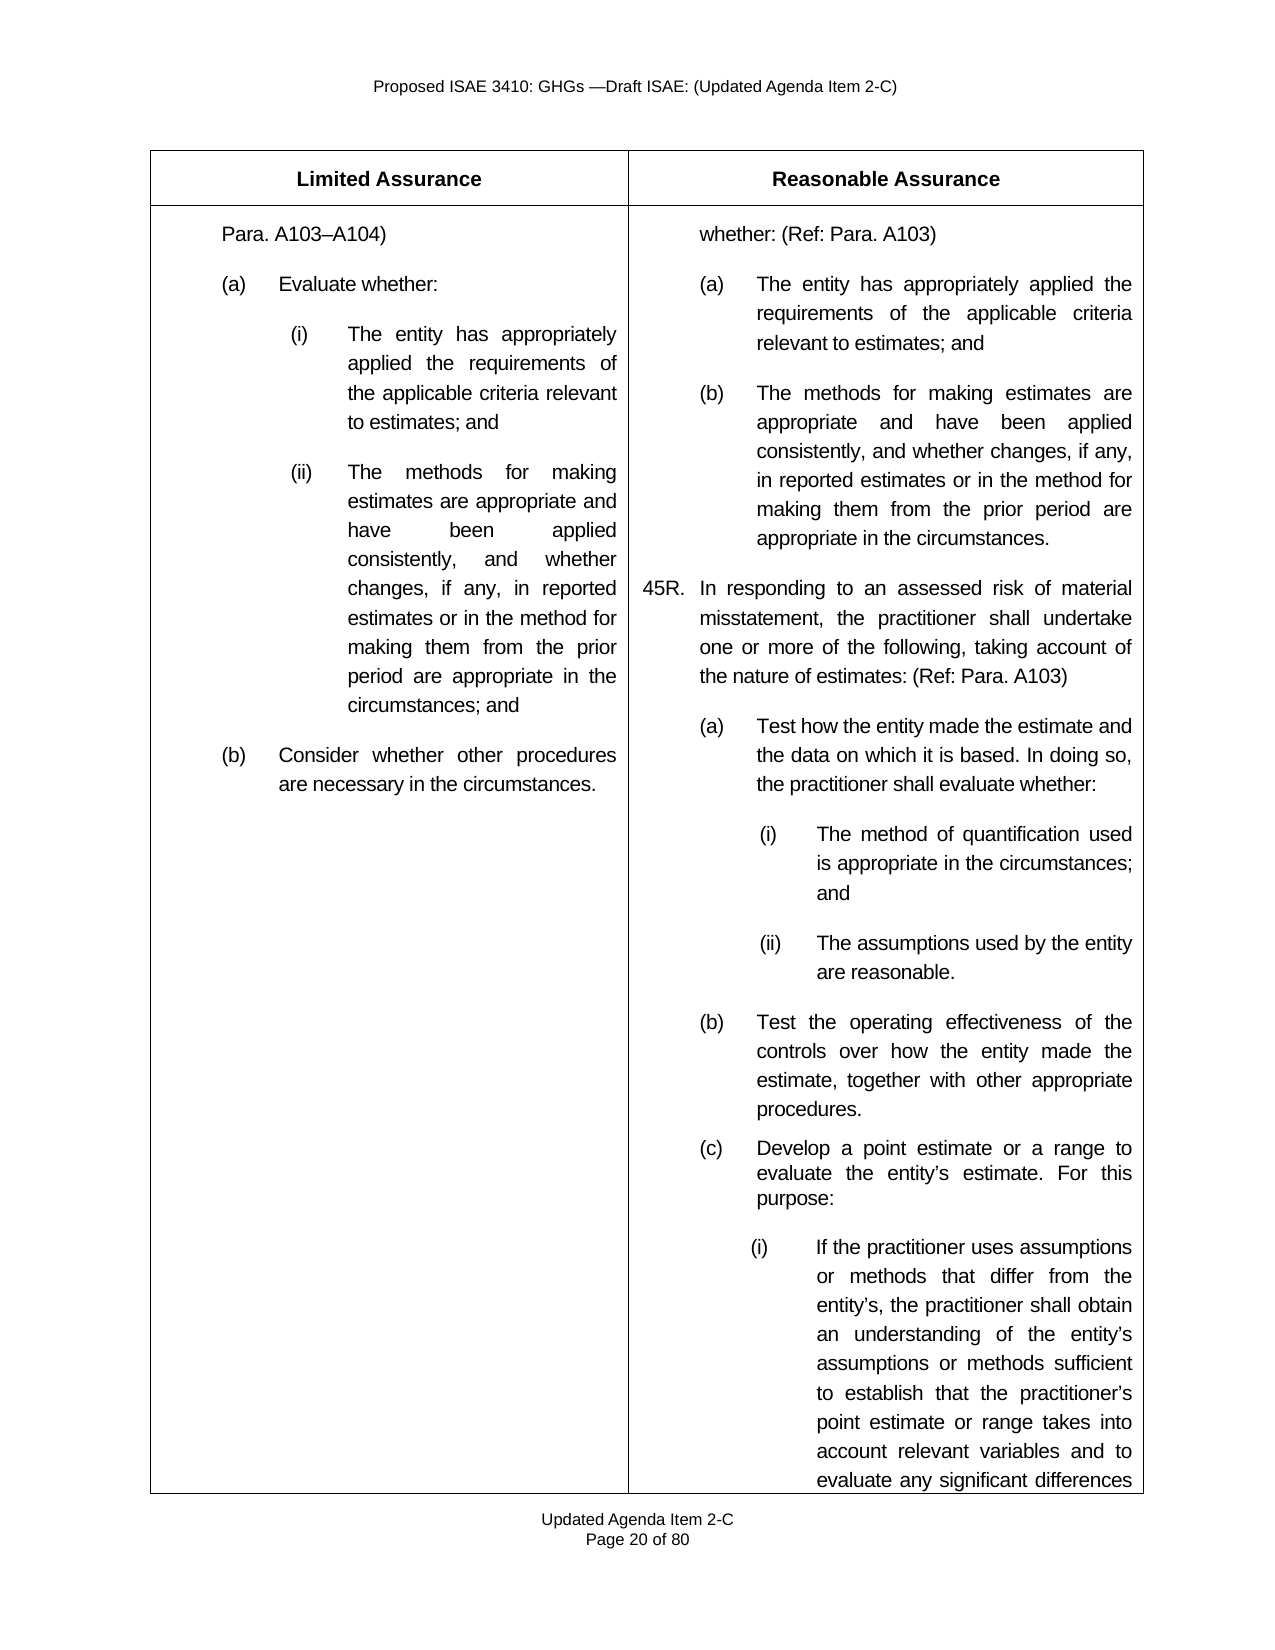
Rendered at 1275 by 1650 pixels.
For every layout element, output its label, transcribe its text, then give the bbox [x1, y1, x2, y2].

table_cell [151, 206, 628, 1493]
table_header Limited Assurance [151, 151, 628, 205]
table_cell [629, 206, 1143, 1493]
table_header Reasonable Assurance [629, 151, 1143, 205]
